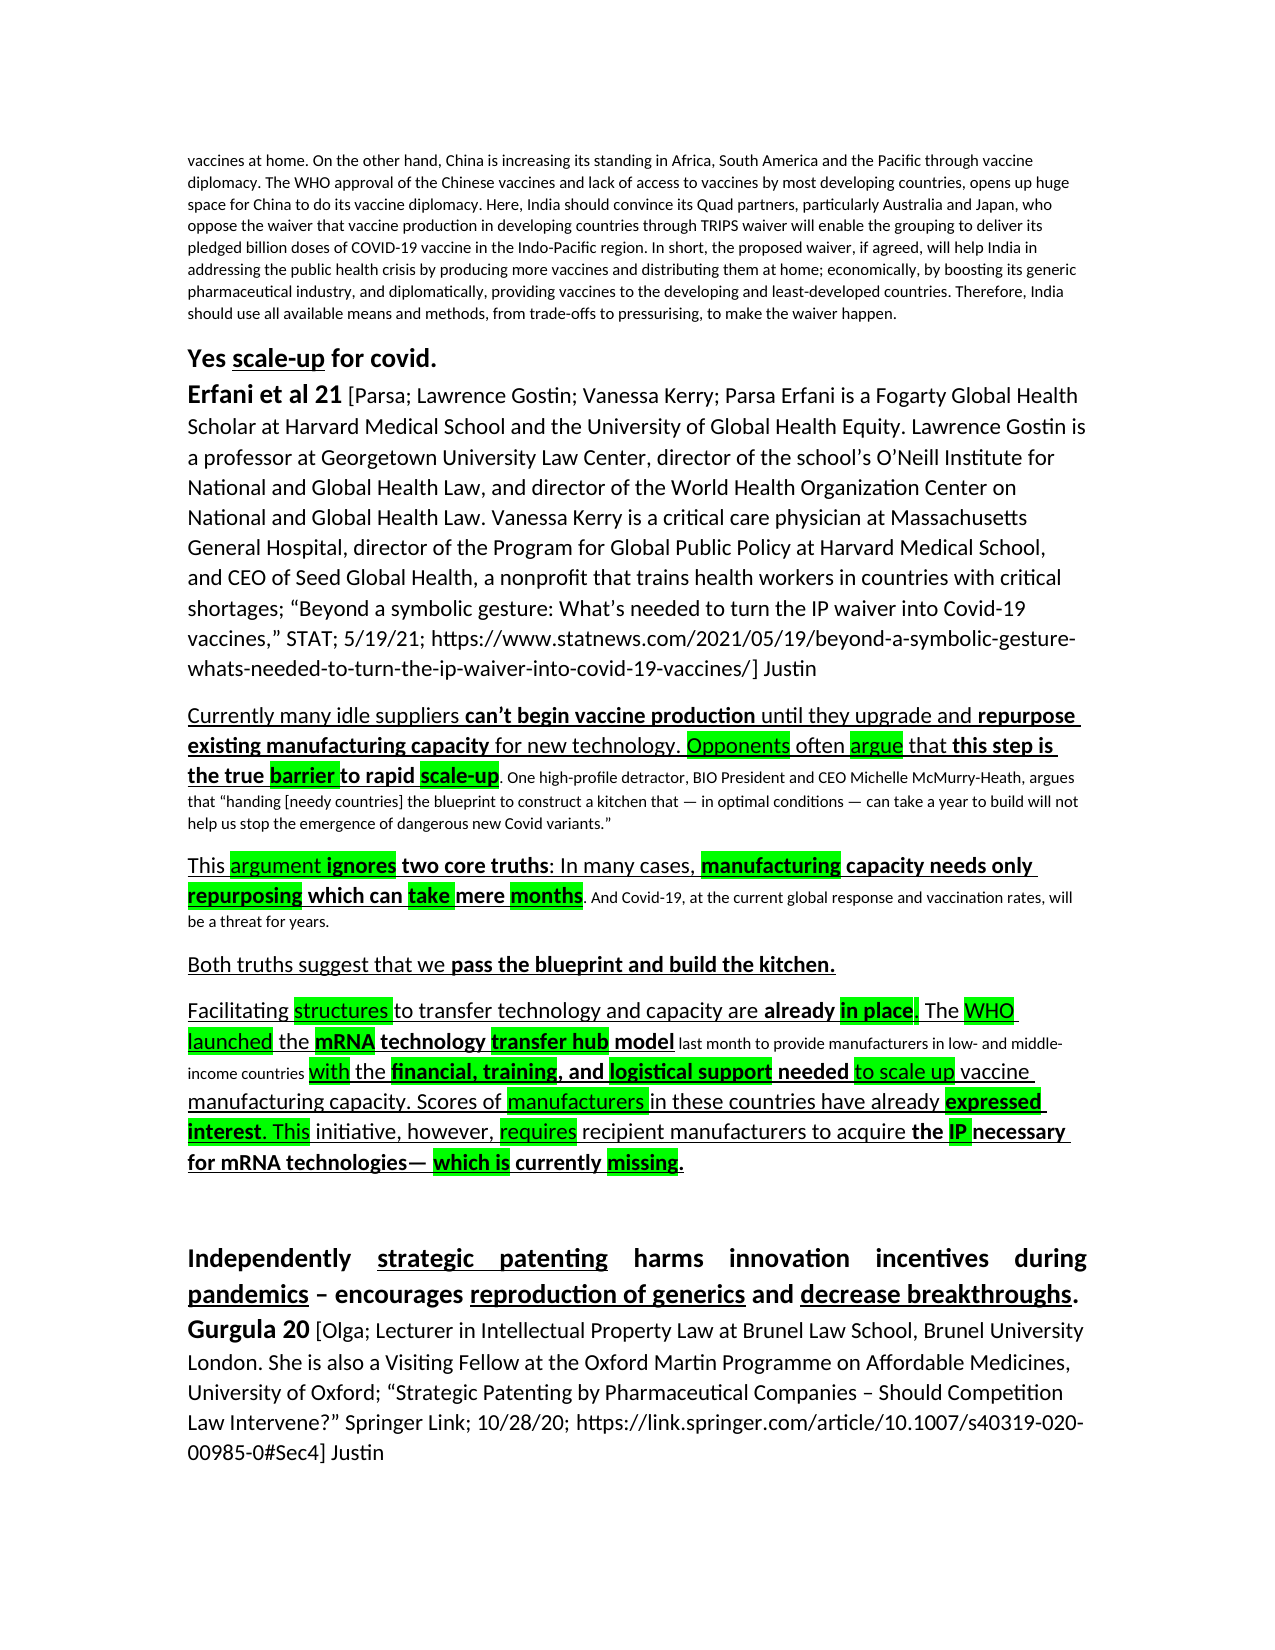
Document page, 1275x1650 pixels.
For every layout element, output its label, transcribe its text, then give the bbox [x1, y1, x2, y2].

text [187, 150, 1087, 323]
text Facilitating structures to transfer technology and capacity are already in place. The WHO launched the mRNA technology transfer hub model last month to provide manufacturers in low- and middle-income countries with the financial, training, and logistical support needed to scale up vaccine manufacturing capacity. Scores of manufacturers in these countries have already expressed interest. This initiative, however, requires recipient manufacturers to acquire the IP necessary for mRNA technologies— which is currently missing. [187, 997, 1087, 1176]
text Currently many idle suppliers can’t begin vaccine production until they upgrade and repurpose existing manufacturing capacity for new technology. Opponents often argue that this step is the true barrier to rapid scale-up. One high-profile detractor, BIO President and CEO Michelle McMurry-Heath, argues that “handing [needy countries] the blueprint to construct a kitchen that — in optimal conditions — can take a year to build will not help us stop the emergence of dangerous new Covid variants.” [187, 701, 1087, 833]
text Erfani et al 21 [Parsa; Lawrence Gostin; Vanessa Kerry; Parsa Erfani is a Fogarty Global Health Scholar at Harvard Medical School and the University of Global Health Equity. Lawrence Gostin is a professor at Georgetown University Law Center, director of the school’s O’Neill Institute for National and Global Health Law, and director of the World Health Organization Center on National and Global Health Law. Vanessa Kerry is a critical care physician at Massachusetts General Hospital, director of the Program for Global Public Policy at Harvard Medical School, and CEO of Seed Global Health, a nonprofit that trains health workers in countries with critical shortages; “Beyond a symbolic gesture: What’s needed to turn the IP waiver into Covid-19 vaccines,” STAT; 5/19/21; https://www.statnews.com/2021/05/19/beyond-a-symbolic-gesture-whats-needed-to-turn-the-ip-waiver-into-covid-19-vaccines/] Justin [187, 377, 1087, 682]
text This argument ignores two core truths: In many cases, manufacturing capacity needs only repurposing which can take mere months. And Covid-19, at the current global response and vaccination rates, will be a threat for years. [187, 851, 1087, 932]
text Both truths suggest that we pass the blueprint and build the kitchen. [187, 950, 1087, 978]
subtitle Independently strategic patenting harms innovation incentives during pandemics – encourages reproduction of generics and decrease breakthroughs. [187, 1241, 1087, 1310]
text Gurgula 20 [Olga; Lecturer in Intellectual Property Law at Brunel Law School, Brunel University London. She is also a Visiting Fellow at the Oxford Martin Programme on Affordable Medicines, University of Oxford; “Strategic Patenting by Pharmaceutical Companies – Should Competition Law Intervene?” Springer Link; 10/28/20; https://link.springer.com/article/10.1007/s40319-020-00985-0#Sec4] Justin [187, 1313, 1087, 1467]
subtitle Yes scale-up for covid. [187, 342, 1087, 375]
